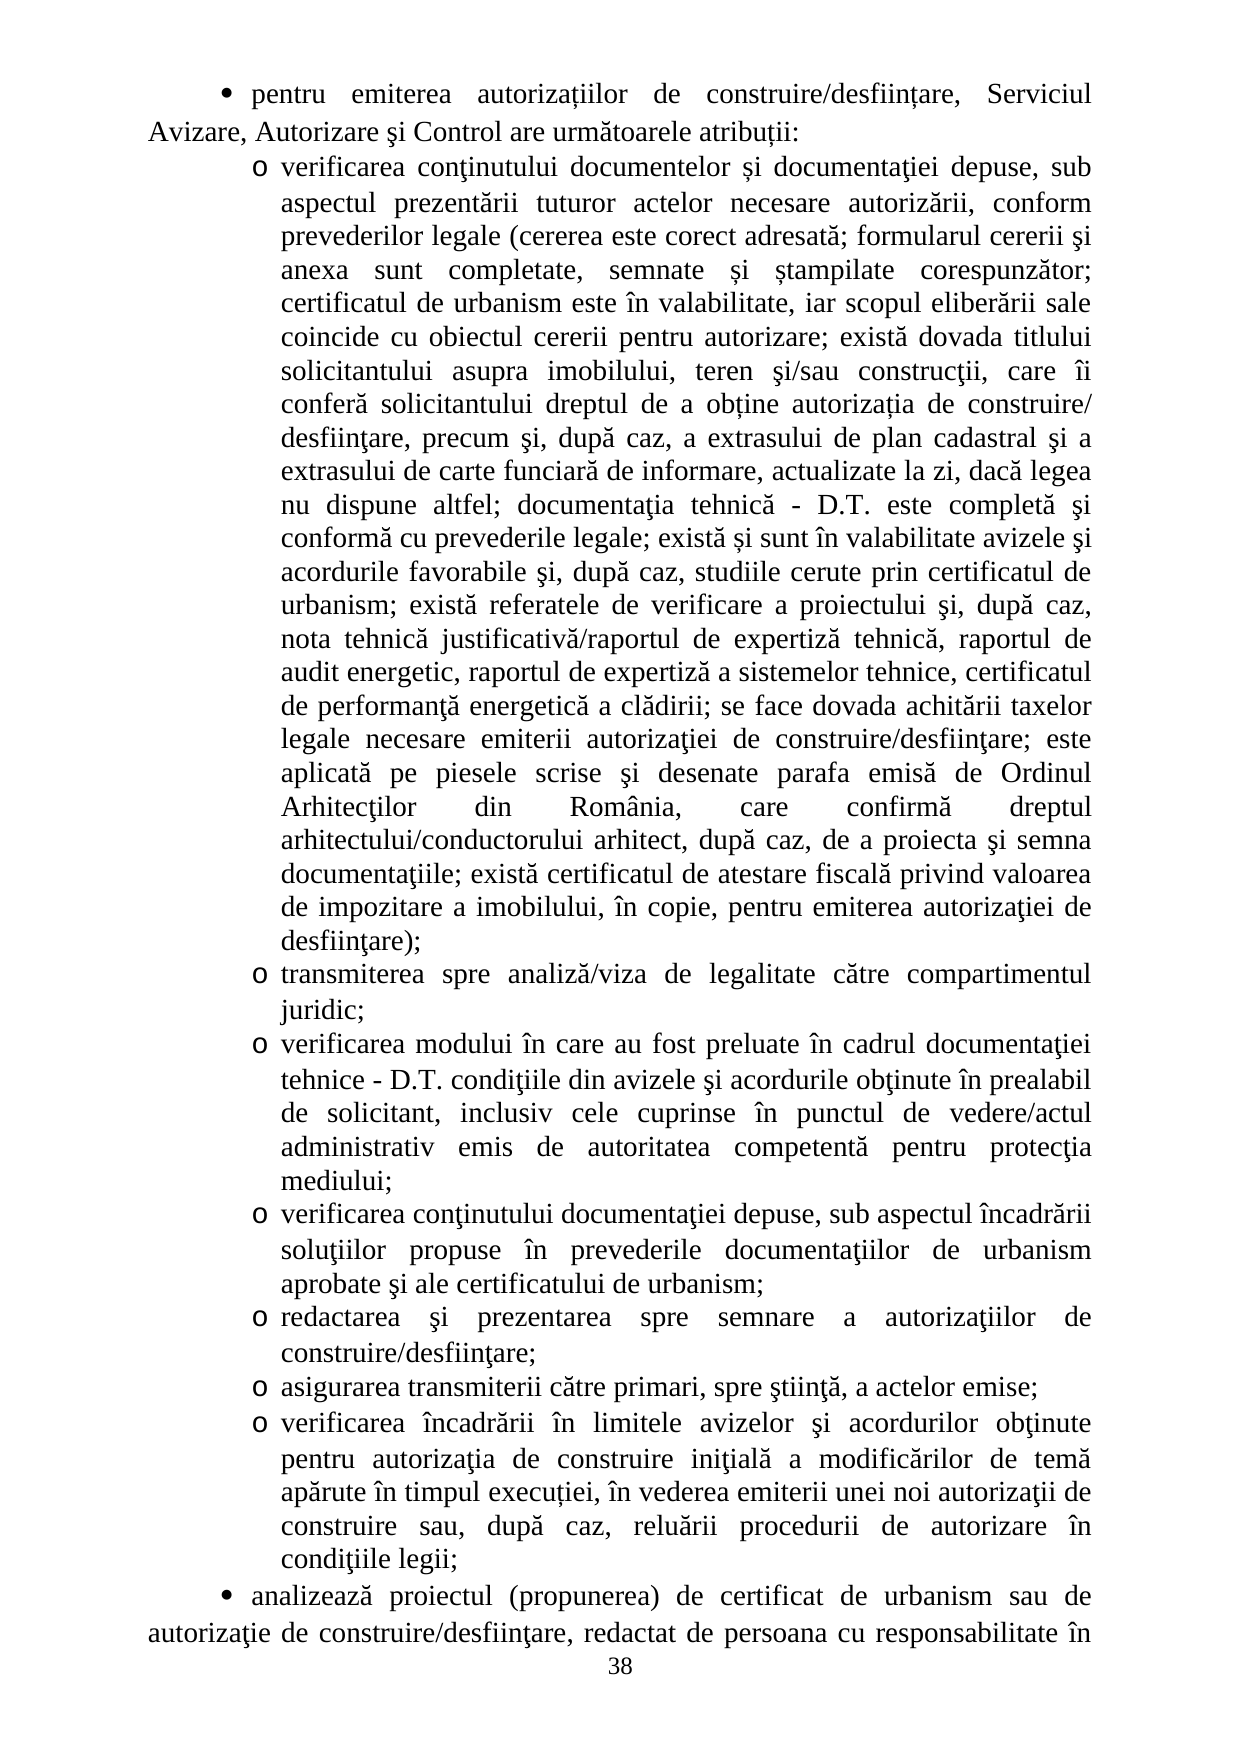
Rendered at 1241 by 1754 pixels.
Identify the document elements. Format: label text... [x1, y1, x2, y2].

list transmiterea spre analiză/viza de legalitate către compartimentul juridic; [251, 956, 1092, 1026]
list redactarea şi prezentarea spre semnare a autorizaţiilor de construire/desfiinţare; [251, 1299, 1092, 1369]
list verificarea modului în care au fost preluate în cadrul documentaţiei tehnice - D.T. condiţiile din avizele şi acordurile obţinute în prealabil de solicitant, inclusiv cele cuprinse în punctul de vedere/actul administrativ emis de autoritatea competentă pentru protecţia mediului; [251, 1026, 1092, 1196]
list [148, 1575, 1092, 1650]
list verificarea încadrării în limitele avizelor şi acordurilor obţinute pentru autorizaţia de construire iniţială a modificărilor de temă apărute în timpul execuției, în vederea emiterii unei noi autorizaţii de construire sau, după caz, reluării procedurii de autorizare în condiţiile legii; [251, 1405, 1092, 1575]
list verificarea conţinutului documentaţiei depuse, sub aspectul încadrării soluţiilor propuse în prevederile documentaţiilor de urbanism aprobate şi ale certificatului de urbanism; [251, 1196, 1092, 1299]
list asigurarea transmiterii către primari, spre ştiinţă, a actelor emise; [251, 1369, 1092, 1405]
list verificarea conţinutului documentelor și documentaţiei depuse, sub aspectul prezentării tuturor actelor necesare autorizării, conform prevederilor legale (cererea este corect adresată; formularul cererii şi anexa sunt completate, semnate și ștampilate corespunzător; certificatul de urbanism este în valabilitate, iar scopul eliberării sale coincide cu obiectul cererii pentru autorizare; există dovada titlului solicitantului asupra imobilului, teren şi/sau construcţii, care îi conferă solicitantului dreptul de a obține autorizația de construire/ desfiinţare, precum şi, după caz, a extrasului de plan cadastral şi a extrasului de carte funciară de informare, actualizate la zi, dacă legea nu dispune altfel; documentaţia tehnică - D.T. este completă şi conformă cu prevederile legale; există și sunt în valabilitate avizele şi acordurile favorabile şi, după caz, studiile cerute prin certificatul de urbanism; există referatele de verificare a proiectului şi, după caz, nota tehnică justificativă/raportul de expertiză tehnică, raportul de audit energetic, raportul de expertiză a sistemelor tehnice, certificatul de performanţă energetică a clădirii; se face dovada achitării taxelor legale necesare emiterii autorizaţiei de construire/desfiinţare; este aplicată pe piesele scrise şi desenate parafa emisă de Ordinul Arhitecţilor din România, care confirmă dreptul arhitectului/conductorului arhitect, după caz, de a proiecta şi semna documentaţiile; există certificatul de atestare fiscală privind valoarea de impozitare a imobilului, în copie, pentru emiterea autorizaţiei de desfiinţare); [251, 149, 1092, 956]
list pentru emiterea autorizațiilor de construire/desființare, Serviciul Avizare, Autorizare şi Control are următoarele atribuții: [148, 74, 1092, 149]
